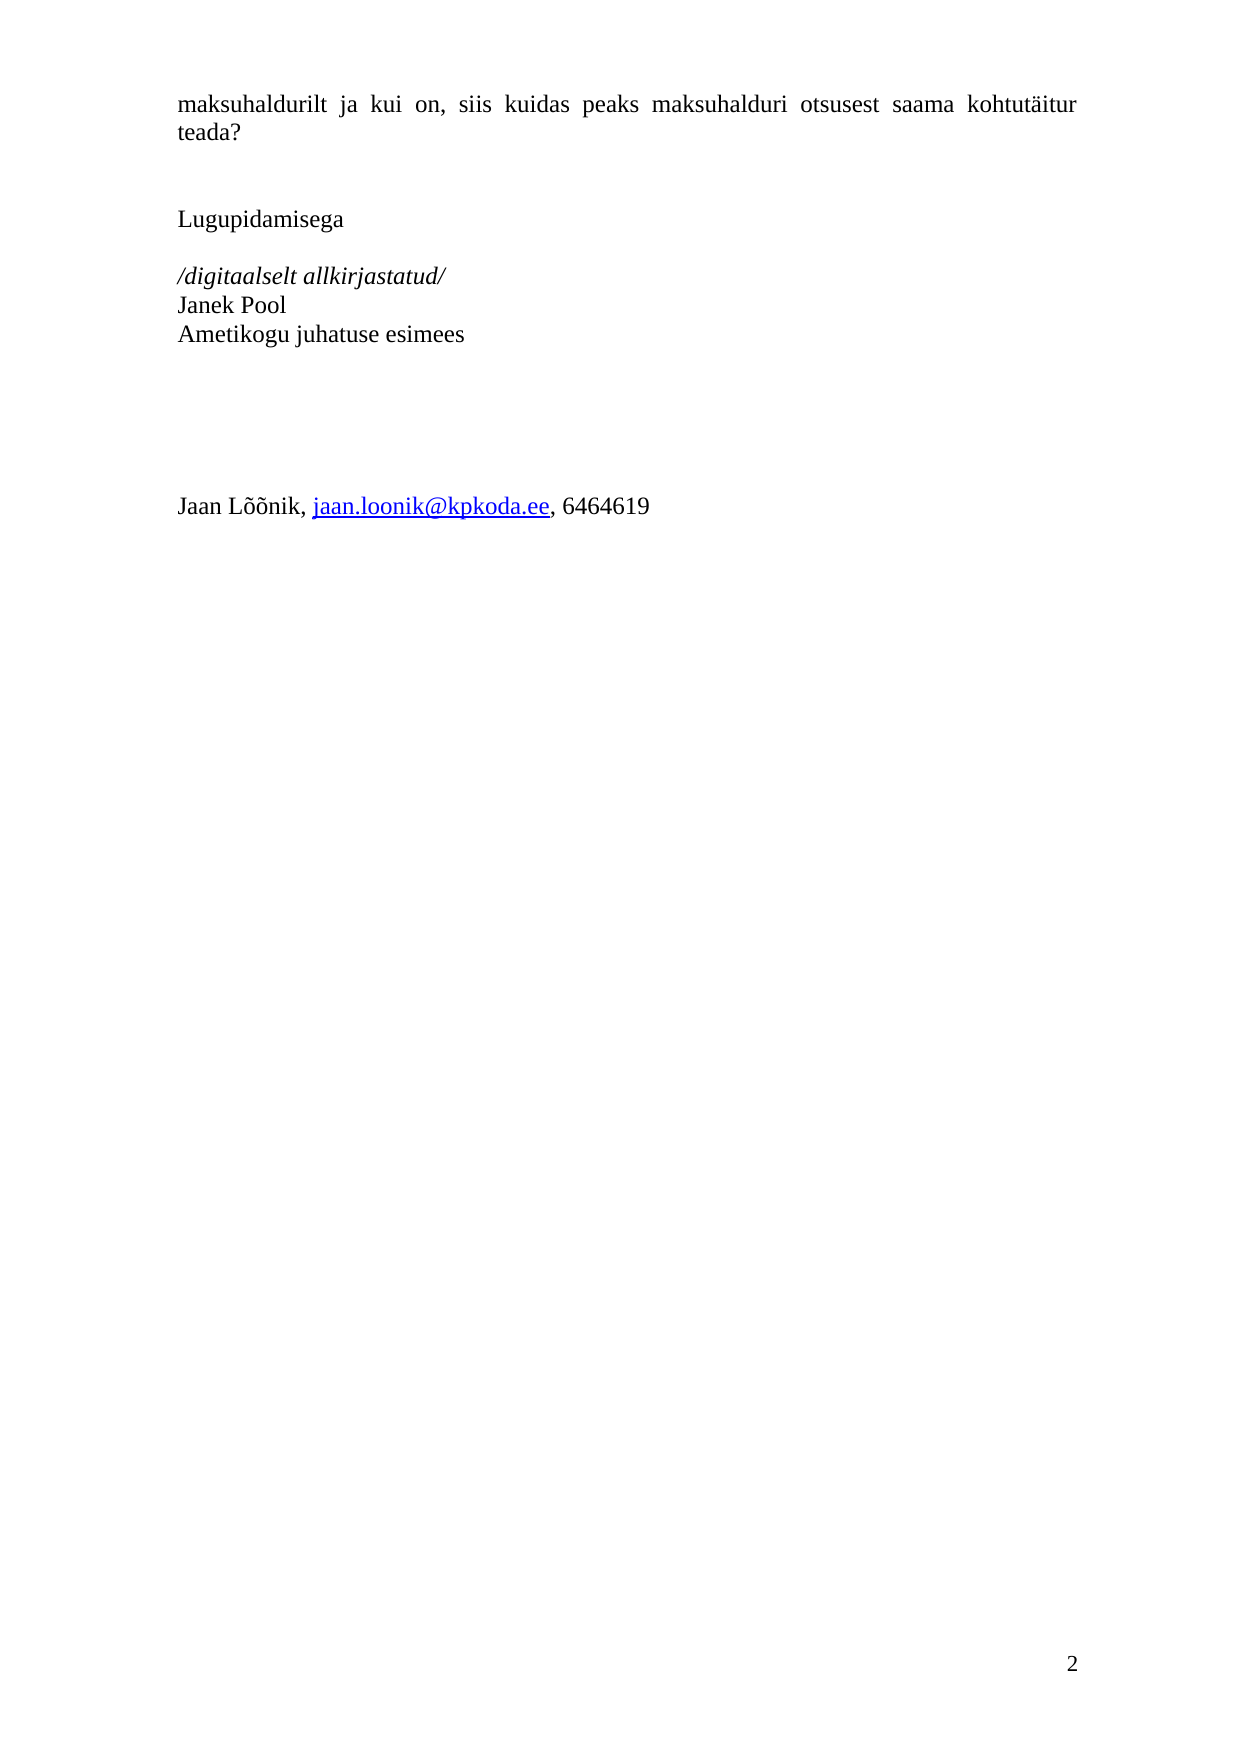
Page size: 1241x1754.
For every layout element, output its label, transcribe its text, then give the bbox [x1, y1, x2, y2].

text Janek Pool [177, 290, 1078, 319]
text Lugupidamisega [177, 204, 1078, 232]
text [177, 89, 1078, 146]
text /digitaalselt allkirjastatud/ [177, 261, 1078, 290]
text Ametikogu juhatuse esimees [177, 319, 1078, 347]
text Jaan Lõõnik, jaan.loonik@kpkoda.ee, 6464619 [177, 491, 1078, 520]
